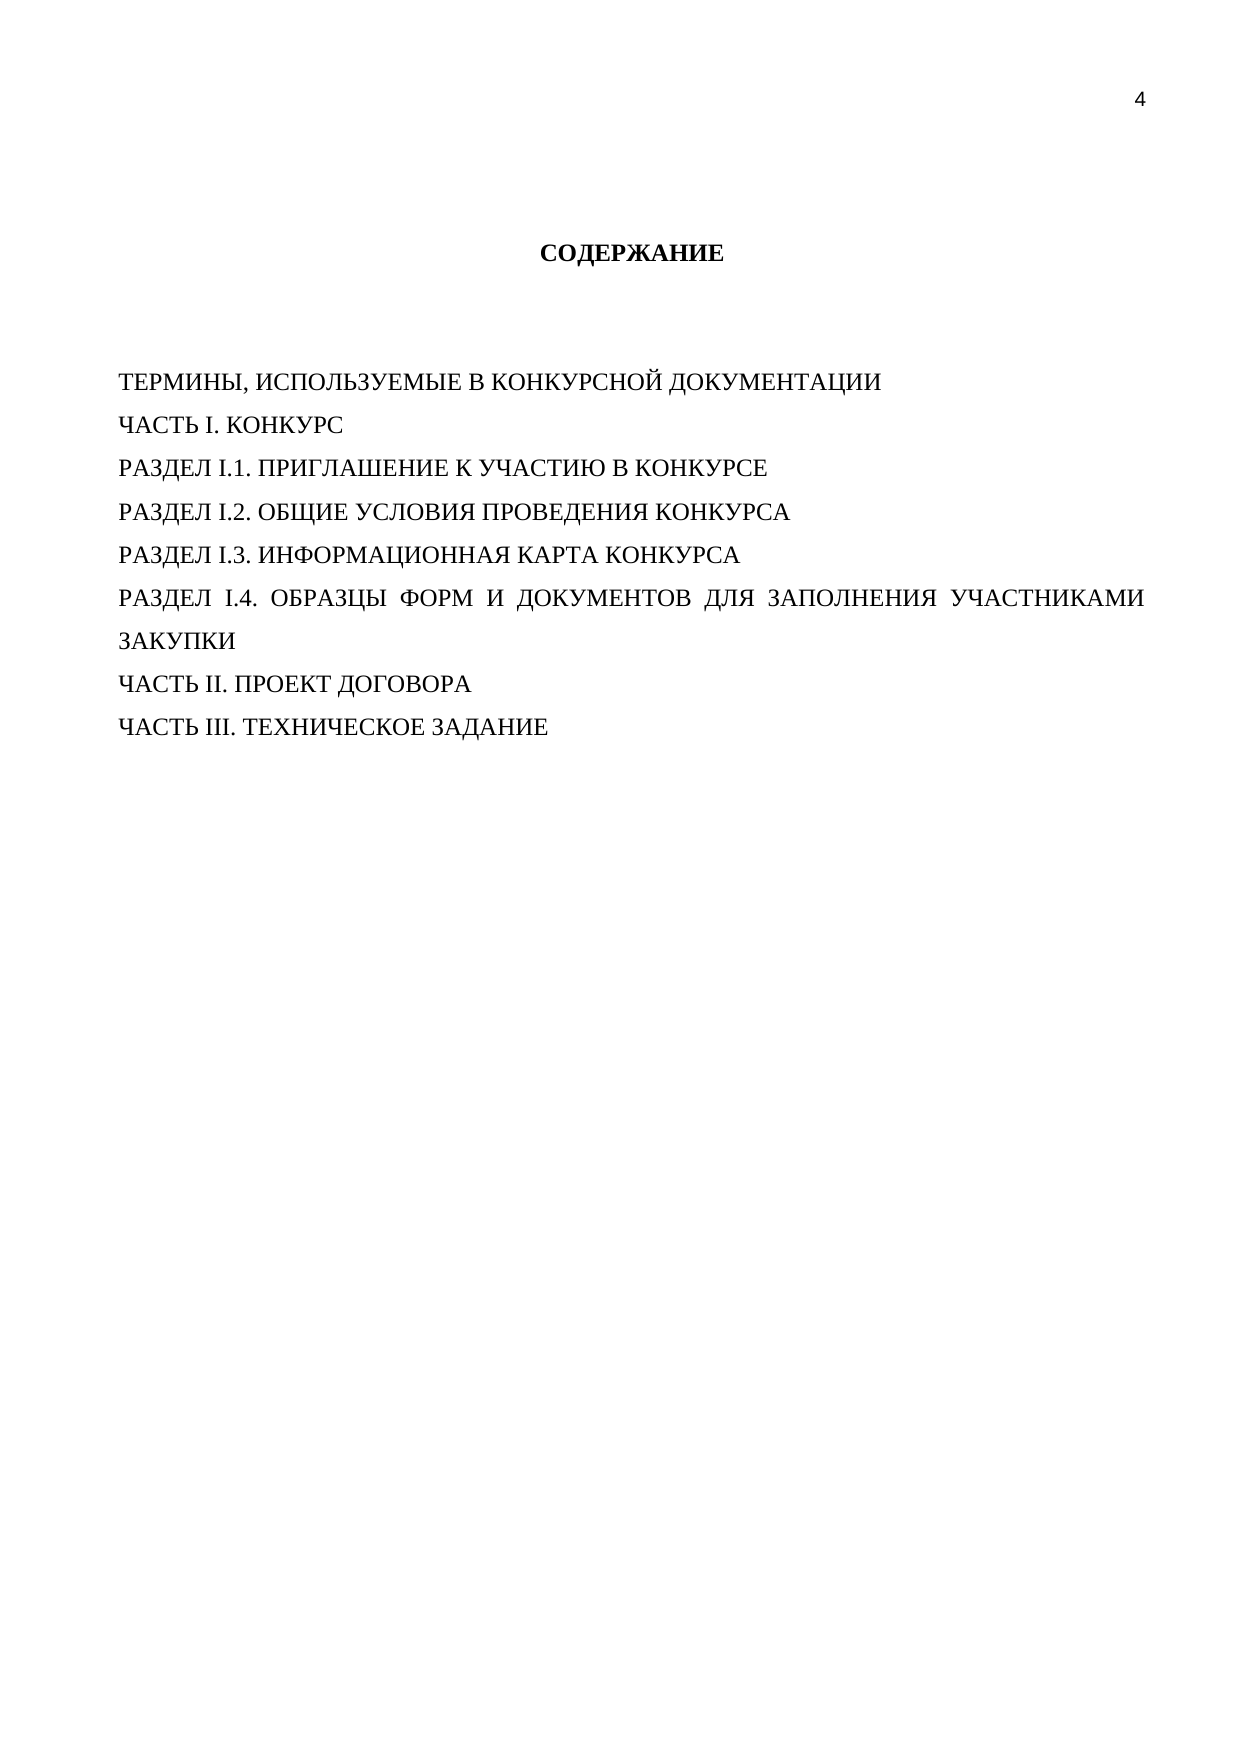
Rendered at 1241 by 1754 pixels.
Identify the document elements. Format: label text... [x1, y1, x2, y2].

text РАЗДЕЛ I.1. ПРИГЛАШЕНИЕ К УЧАСТИЮ В КОНКУРСЕ [118, 453, 1146, 482]
text ЧАСТЬ I. КОНКУРС [118, 410, 1146, 439]
text СОДЕРЖАНИЕ [118, 238, 1146, 267]
text ТЕРМИНЫ, ИСПОЛЬЗУЕМЫЕ В КОНКУРСНОЙ ДОКУМЕНТАЦИИ [118, 367, 1146, 396]
text ЧАСТЬ III. ТЕХНИЧЕСКОЕ ЗАДАНИЕ [118, 712, 1146, 741]
text РАЗДЕЛ I.4. ОБРАЗЦЫ ФОРМ И ДОКУМЕНТОВ ДЛЯ ЗАПОЛНЕНИЯ УЧАСТНИКАМИ ЗАКУПКИ [118, 583, 1146, 655]
text ЧАСТЬ II. ПРОЕКТ ДОГОВОРА [118, 669, 1146, 698]
text РАЗДЕЛ I.2. ОБЩИЕ УСЛОВИЯ ПРОВЕДЕНИЯ КОНКУРСА [118, 497, 1146, 525]
text РАЗДЕЛ I.3. ИНФОРМАЦИОННАЯ КАРТА КОНКУРСА [118, 540, 1146, 568]
